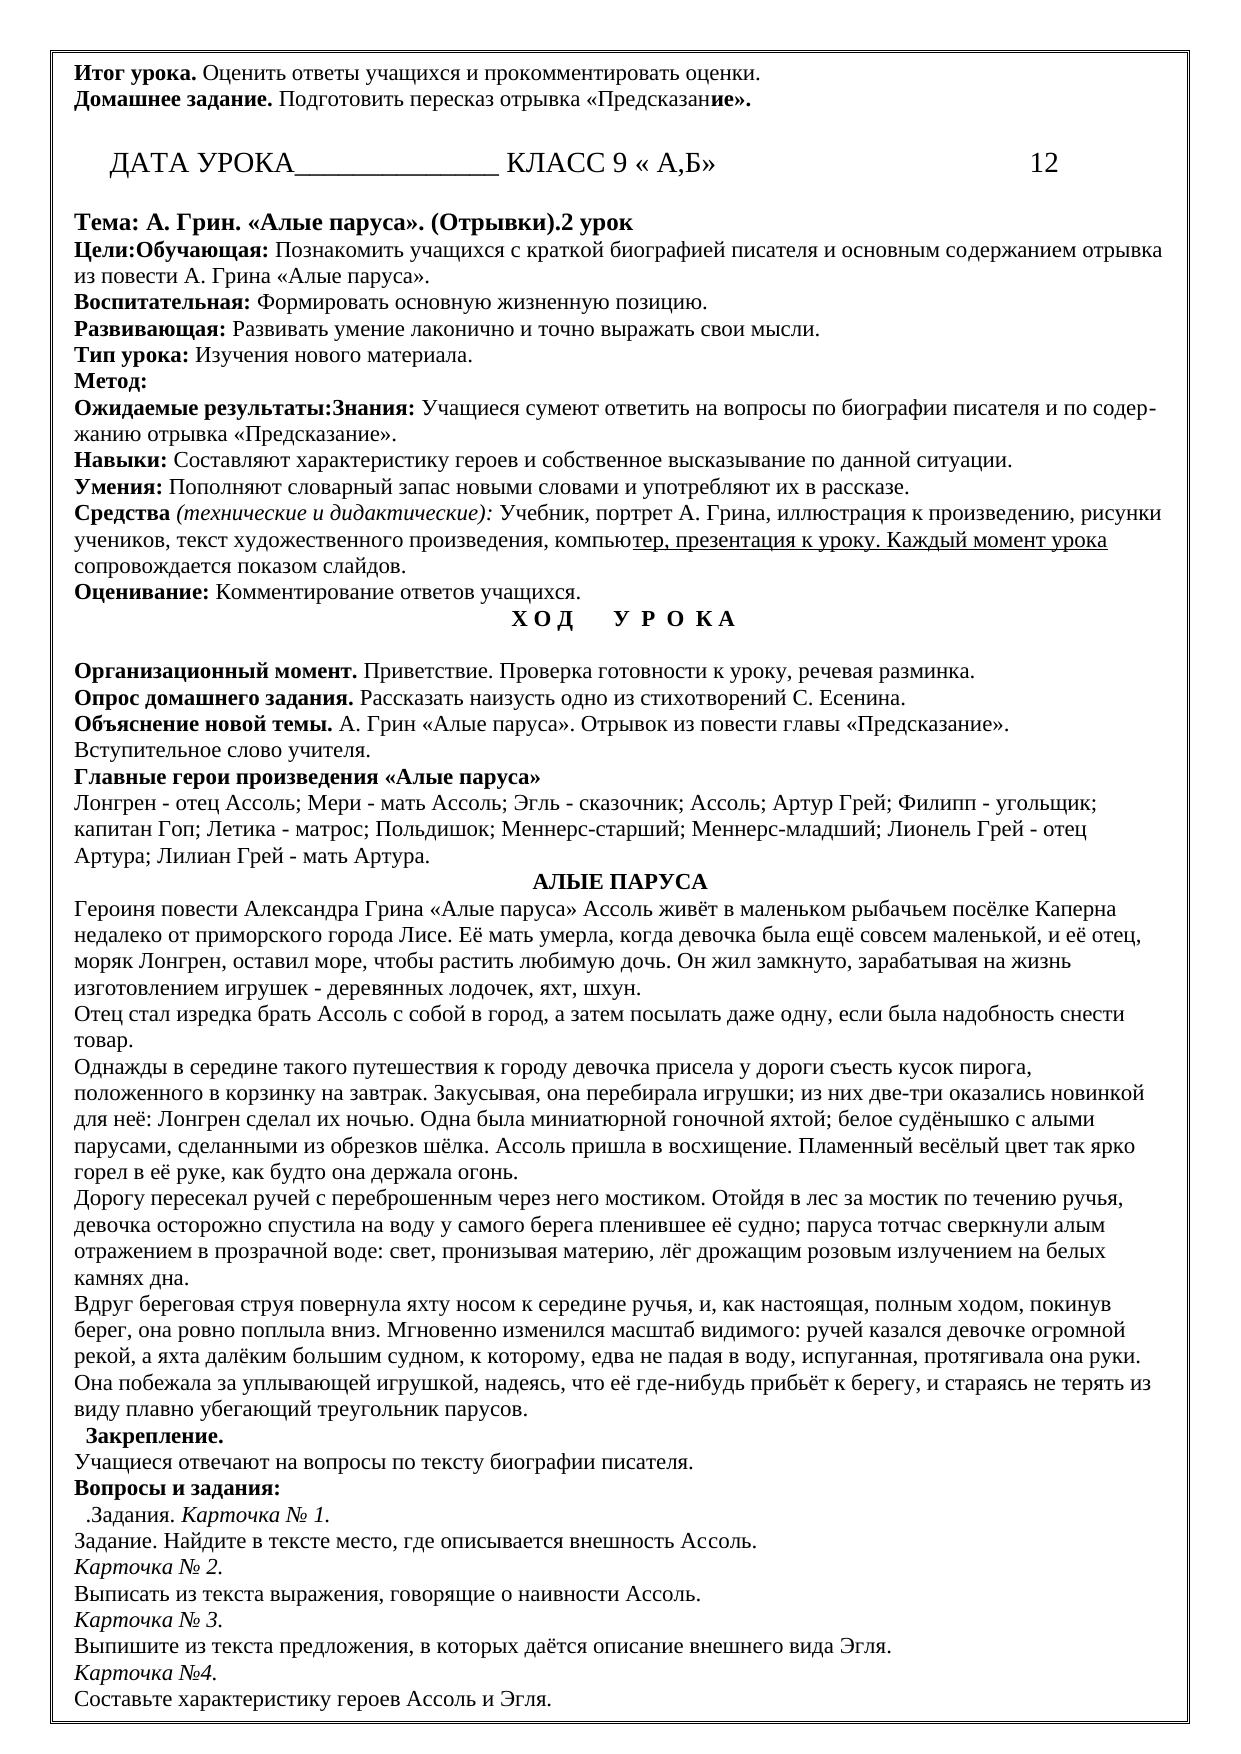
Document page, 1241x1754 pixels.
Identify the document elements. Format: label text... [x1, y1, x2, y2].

text АЛЫЕ ПАРУСА [74, 868, 1167, 894]
text Карточка № 2. [74, 1553, 1167, 1580]
text Навыки: Составляют характеристику героев и собственное высказывание по данной ситуации. [74, 447, 1167, 473]
text Составьте характеристику героев Ассоль и Эгля. [74, 1685, 1167, 1712]
text .Задания. Карточка № 1. [74, 1501, 1167, 1527]
text Отец стал изредка брать Ассоль с собой в город, а затем посылать даже одну, если была надобность снести товар. [74, 1000, 1167, 1053]
text Дорогу пересекал ручей с переброшенным через него мостиком. Отойдя в лес за мостик по течению ручья, девочка осторожно спустила на воду у самого берега пленившее её судно; паруса тотчас сверкнули алым отражением в прозрачной воде: свет, пронизывая материю, лёг дрожащим розовым излучением на белых камнях дна. [74, 1184, 1167, 1290]
text Карточка № 3. [74, 1606, 1167, 1632]
text Выписать из текста выражения, говорящие о наивности Ассоль. [74, 1580, 1167, 1606]
text Объяснение новой темы. А. Грин «Алые паруса». Отрывок из повести главы «Предсказание». [74, 710, 1167, 736]
text Домашнее задание. Подготовить пересказ отрывка «Предсказание». [74, 86, 1167, 112]
text ДАТА УРОКА______________ КЛАСС 9 « А,Б» 12 [109, 145, 1167, 179]
text Средства (технические и дидактические): Учебник, портрет А. Грина, иллюстрация к произведению, рисунки учеников, текст художественного произведения, компьютер, презентация к уроку. Каждый момент урока сопровождается показом слайдов. [74, 499, 1167, 578]
text Воспитательная: Формировать основную жизненную позицию. [74, 288, 1167, 315]
text Итог урока. Оценить ответы учащихся и прокомментировать оценки. [74, 59, 1167, 86]
text Героиня повести Александра Грина «Алые паруса» Ассоль живёт в маленьком рыбачьем посёлке Каперна недалеко от приморского города Лисе. Её мать умерла, когда девочка была ещё совсем маленькой, и её отец, моряк Лонгрен, оставил море, чтобы растить любимую дочь. Он жил замкнуто, зарабатывая на жизнь изготовлением игрушек - деревянных лодочек, яхт, шхун. [74, 894, 1167, 1000]
text Закрепление. [74, 1422, 1167, 1448]
text Организационный момент. Приветствие. Проверка готовности к уроку, речевая разминка. [74, 657, 1167, 684]
text Вдруг береговая струя повернула яхту носом к середине ручья, и, как настоящая, полным ходом, покинув берег, она ровно поплыла вниз. Мгновенно изменился масштаб видимого: ручей казался девочке огромной рекой, а яхта далёким большим судном, к которому, едва не падая в воду, испуганная, протягивала она руки. Она побежала за уплывающей игрушкой, надеясь, что её где-нибудь прибьёт к берегу, и стараясь не терять из виду плавно убегающий треугольник парусов. [74, 1290, 1167, 1422]
text Вопросы и задания: [74, 1474, 1167, 1501]
text Тема: А. Грин. «Алые паруса». (Отрывки).2 урок [74, 207, 1167, 236]
text Учащиеся отвечают на вопросы по тексту биографии писателя. [74, 1448, 1167, 1474]
text Главные герои произведения «Алые паруса» [74, 763, 1167, 789]
text Развивающая: Развивать умение лаконично и точно выражать свои мысли. [74, 315, 1167, 341]
text Вступительное слово учителя. [74, 736, 1167, 763]
text Ожидаемые результаты:Знания: Учащиеся сумеют ответить на вопросы по биографии писателя и по содержанию отрывка «Предсказание». [74, 394, 1167, 447]
text Выпишите из текста предложения, в которых даётся описание внешнего вида Эгля. [74, 1632, 1167, 1659]
text Карточка №4. [74, 1659, 1167, 1685]
text Задание. Найдите в тексте место, где описывается внешность Ассоль. [74, 1527, 1167, 1553]
text Умения: Пополняют словарный запас новыми словами и употребляют их в рассказе. [74, 473, 1167, 499]
text Х О Д У Р О К А [74, 605, 1167, 631]
text Метод: [74, 367, 1167, 394]
text Цели:Обучающая: Познакомить учащихся с краткой биографией писателя и основным содержанием отрывка из повести А. Грина «Алые паруса». [74, 236, 1167, 288]
text Однажды в середине такого путешествия к городу девочка присела у дороги съесть кусок пирога, положенного в корзинку на завтрак. Закусывая, она перебирала игрушки; из них две-три оказались новинкой для неё: Лонгрен сделал их ночью. Одна была миниатюрной гоночной яхтой; белое судёнышко с алыми парусами, сделанными из обрезков шёлка. Ассоль пришла в восхищение. Пламенный весёлый цвет так ярко горел в её руке, как будто она держала огонь. [74, 1053, 1167, 1184]
text Опрос домашнего задания. Рассказать наизусть одно из стихотворений С. Есенина. [74, 684, 1167, 710]
text Тип урока: Изучения нового материала. [74, 341, 1167, 367]
text Оценивание: Комментирование ответов учащихся. [74, 578, 1167, 605]
text Лонгрен - отец Ассоль; Мери - мать Ассоль; Эгль - сказочник; Ассоль; Артур Грей; Филипп - угольщик; капитан Гоп; Летика - матрос; Польдишок; Меннерс-старший; Меннерс-младший; Лионель Грей - отец Артура; Лилиан Грей - мать Артура. [74, 789, 1167, 868]
